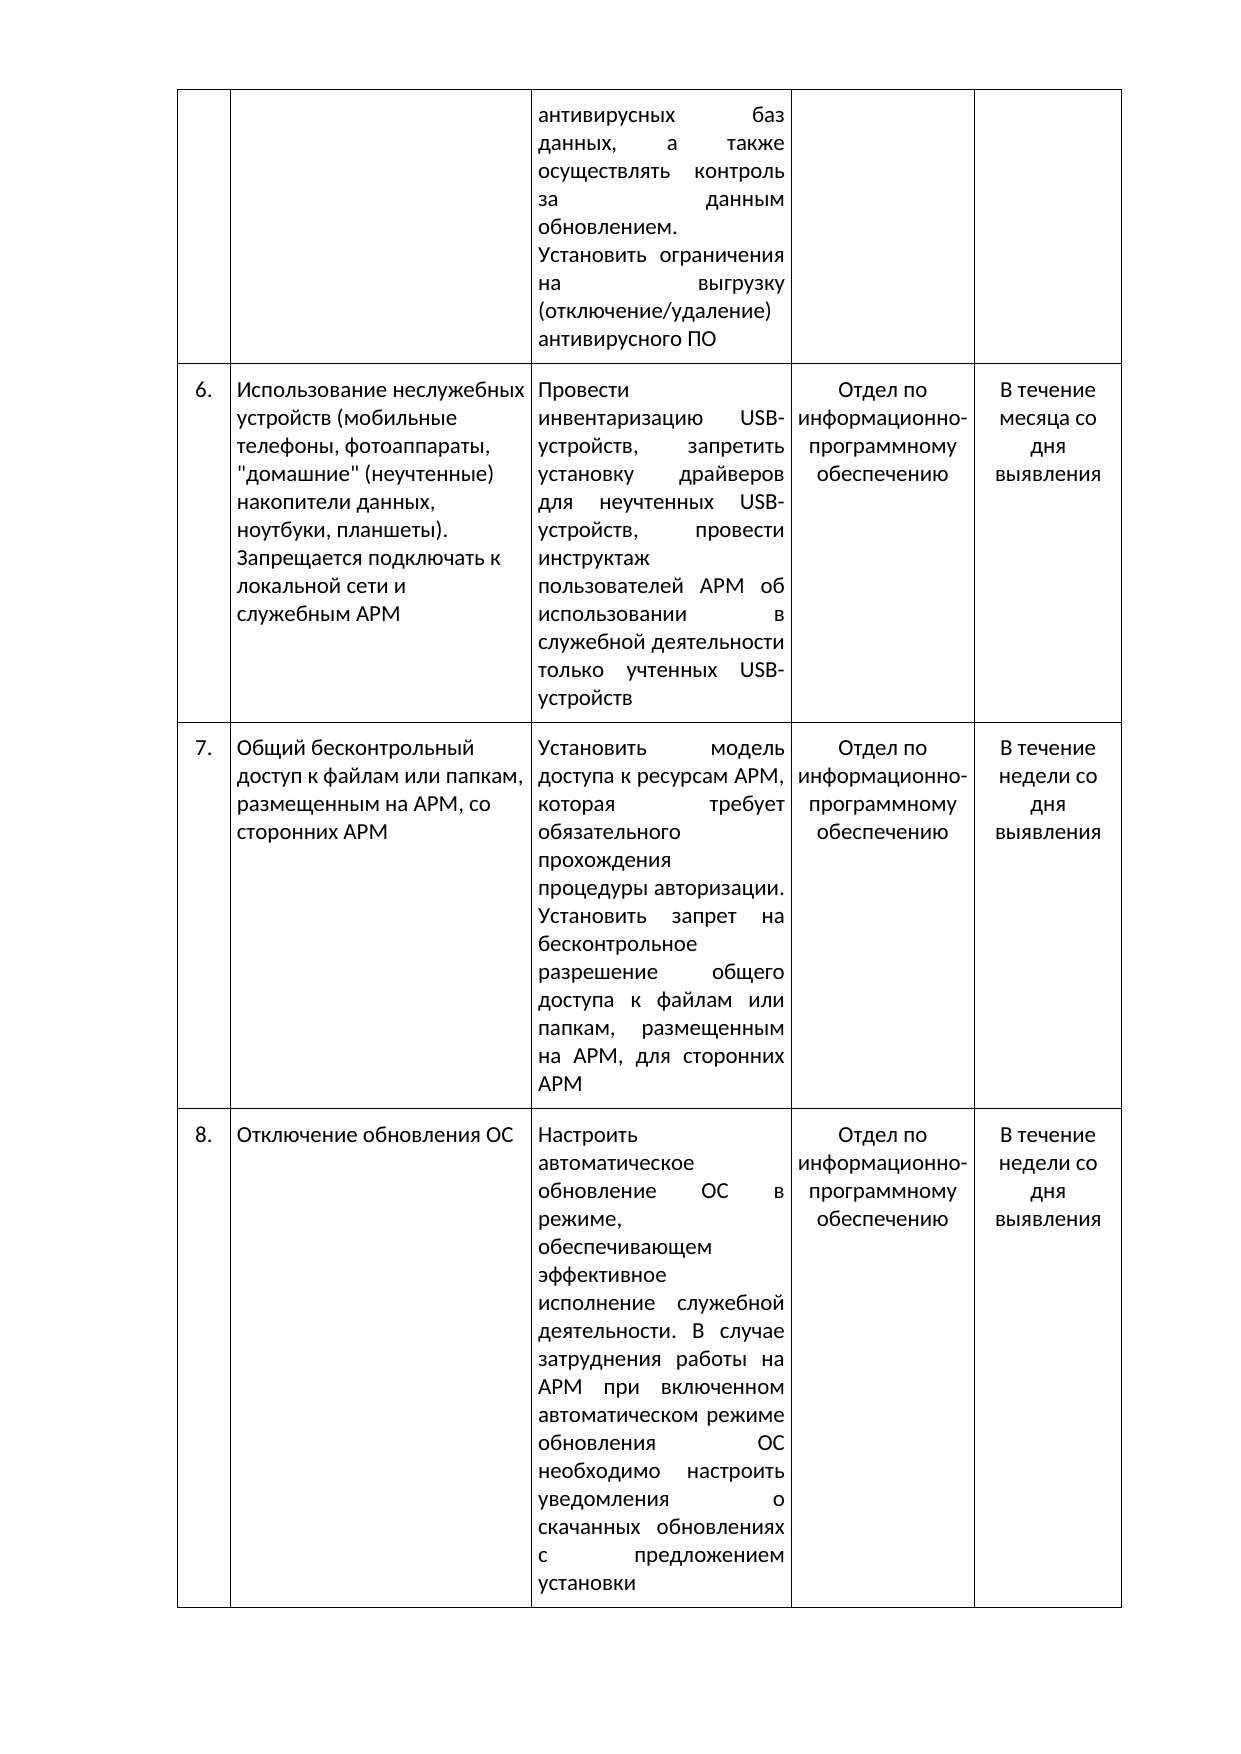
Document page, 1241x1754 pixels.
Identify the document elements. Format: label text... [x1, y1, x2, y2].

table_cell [231, 90, 531, 363]
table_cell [792, 90, 974, 363]
table_cell Провести инвентаризацию USB-устройств, запретить установку драйверов для неучтенных USB-устройств, провести инструктаж пользователей АРМ об использовании в служебной деятельности только учтенных USB-устройств [532, 364, 791, 722]
table_cell В течение недели со дня выявления [975, 1109, 1121, 1607]
table_cell Отдел по информационно-программному обеспечению [792, 723, 974, 1108]
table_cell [792, 1109, 974, 1607]
table_cell Использование неслужебных устройств (мобильные телефоны, фотоаппараты, "домашние" (неучтенные) накопители данных, ноутбуки, планшеты). Запрещается подключать к локальной сети и служебным АРМ [231, 364, 531, 722]
table_cell 6. [178, 364, 230, 722]
table_cell Установить модель доступа к ресурсам АРМ, которая требует обязательного прохождения процедуры авторизации. Установить запрет на бесконтрольное разрешение общего доступа к файлам или папкам, размещенным на АРМ, для сторонних АРМ [532, 723, 791, 1108]
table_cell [532, 90, 791, 363]
table_cell 7. [178, 723, 230, 1108]
table_cell Общий бесконтрольный доступ к файлам или папкам, размещенным на АРМ, со сторонних АРМ [231, 723, 531, 1108]
table_cell Настроить автоматическое обновление ОС в режиме, обеспечивающем эффективное исполнение служебной деятельности. В случае затруднения работы на АРМ при включенном автоматическом режиме обновления ОС необходимо настроить уведомления о скачанных обновлениях с предложением установки [532, 1109, 791, 1607]
table_cell 5. [178, 90, 230, 363]
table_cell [975, 90, 1121, 363]
table_cell Отключение обновления ОС [231, 1109, 531, 1607]
table_cell 8. [178, 1109, 230, 1607]
table_cell В течение недели со дня выявления [975, 723, 1121, 1108]
table_cell Отдел по информационно-программному обеспечению [792, 364, 974, 722]
table_cell В течение месяца со дня выявления [975, 364, 1121, 722]
